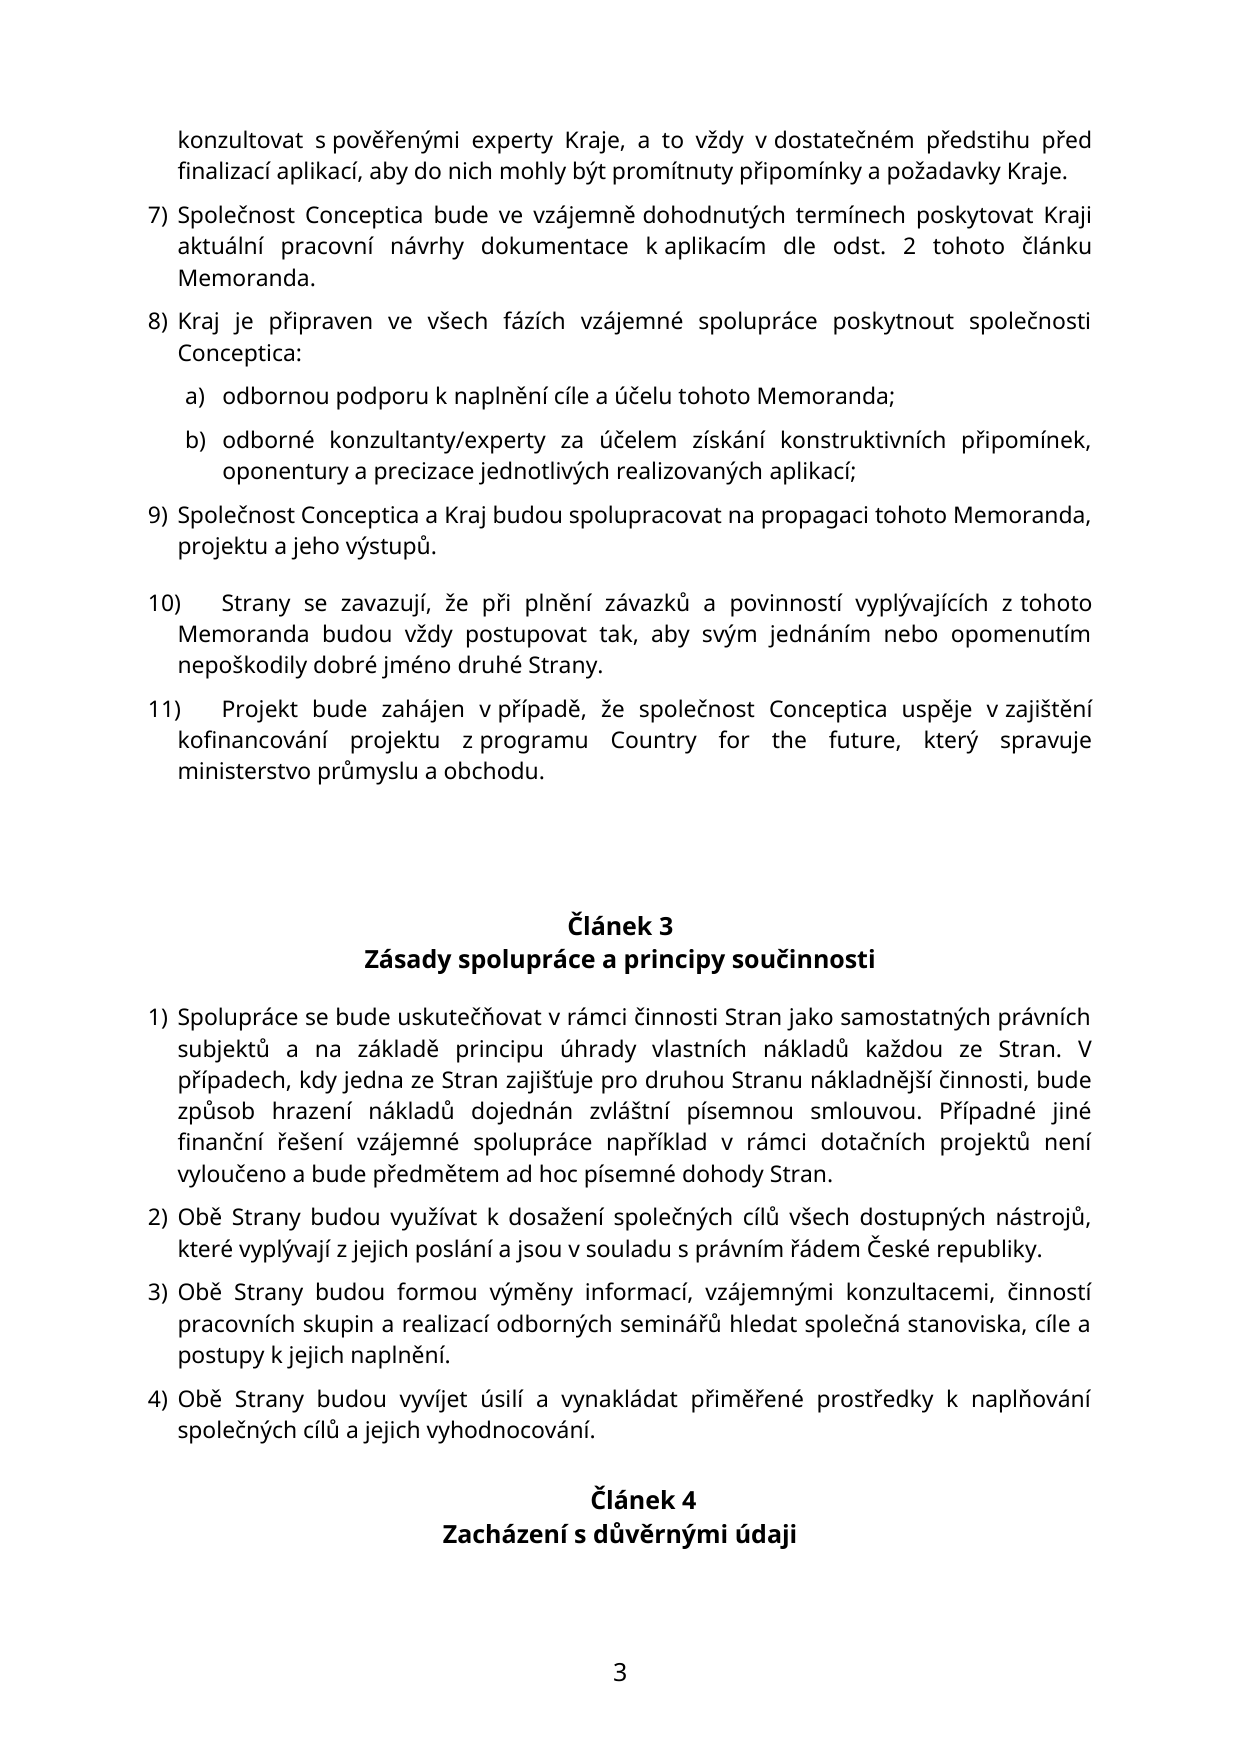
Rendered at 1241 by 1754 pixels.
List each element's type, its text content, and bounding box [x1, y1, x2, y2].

list Projekt bude zahájen v případě, že společnost Conceptica uspěje v zajištění kofinancování projektu z programu Country for the future, který spravuje ministerstvo průmyslu a obchodu. [148, 693, 1092, 787]
list Obě Strany budou vyvíjet úsilí a vynakládat přiměřené prostředky k naplňování společných cílů a jejich vyhodnocování. [148, 1382, 1092, 1445]
text Článek 4 [516, 1482, 1092, 1517]
list Společnost Conceptica bude ve vzájemně dohodnutých termínech poskytovat Kraji aktuální pracovní návrhy dokumentace k aplikacím dle odst. 2 tohoto článku Memoranda. [148, 199, 1092, 293]
list Strany se zavazují, že při plnění závazků a povinností vyplývajících z tohoto Memoranda budou vždy postupovat tak, aby svým jednáním nebo opomenutím nepoškodily dobré jméno druhé Strany. [148, 587, 1092, 680]
text Zásady spolupráce a principy součinnosti [148, 942, 1092, 976]
list odbornou podporu k naplnění cíle a účelu tohoto Memoranda; [185, 380, 1092, 412]
list Kraj je připraven ve všech fázích vzájemné spolupráce poskytnout společnosti Conceptica: [148, 305, 1092, 368]
list odborné konzultanty/experty za účelem získání konstruktivních připomínek, oponentury a precizace jednotlivých realizovaných aplikací; [185, 424, 1092, 487]
list Obě Strany budou využívat k dosažení společných cílů všech dostupných nástrojů, které vyplývají z jejich poslání a jsou v souladu s právním řádem České republiky. [148, 1201, 1092, 1264]
list Obě Strany budou formou výměny informací, vzájemnými konzultacemi, činností pracovních skupin a realizací odborných seminářů hledat společná stanoviska, cíle a postupy k jejich naplnění. [148, 1276, 1092, 1370]
list Společnost Conceptica a Kraj budou spolupracovat na propagaci tohoto Memoranda, projektu a jeho výstupů. [148, 499, 1092, 562]
text Článek 3 [148, 908, 1092, 942]
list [148, 124, 1092, 187]
text Zacházení s důvěrnými údaji [148, 1517, 1092, 1551]
list Spolupráce se bude uskutečňovat v rámci činnosti Stran jako samostatných právních subjektů a na základě principu úhrady vlastních nákladů každou ze Stran. V případech, kdy jedna ze Stran zajišťuje pro druhou Stranu nákladnější činnosti, bude způsob hrazení nákladů dojednán zvláštní písemnou smlouvou. Případné jiné finanční řešení vzájemné spolupráce například v rámci dotačních projektů není vyloučeno a bude předmětem ad hoc písemné dohody Stran. [148, 1001, 1092, 1189]
